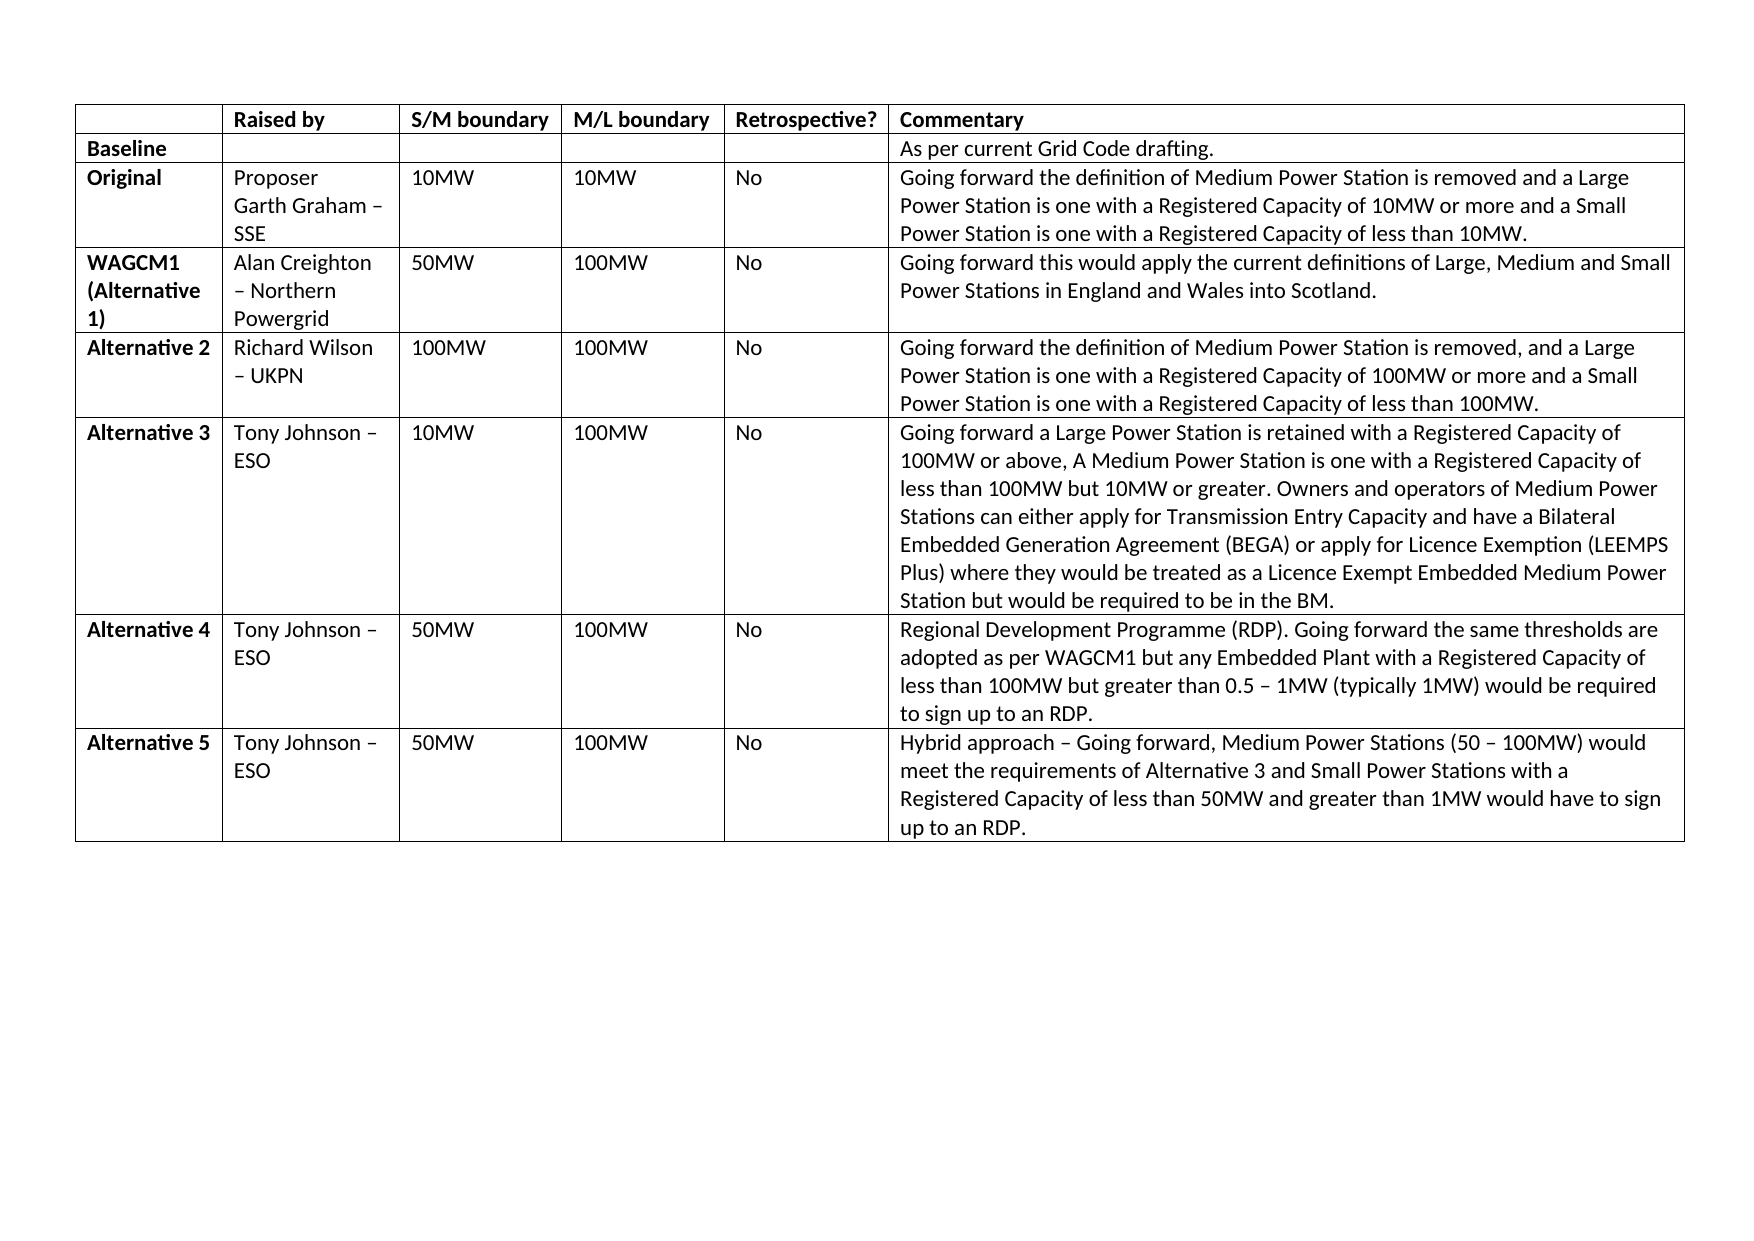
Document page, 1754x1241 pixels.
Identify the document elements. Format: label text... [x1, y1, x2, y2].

table_header S/M boundary [400, 105, 561, 133]
table_cell 100MW [562, 333, 724, 417]
table_cell Original [76, 163, 222, 247]
table_cell [725, 134, 888, 162]
table_cell 100MW [400, 333, 561, 417]
table_header M/L boundary [562, 105, 724, 133]
table_cell [562, 134, 724, 162]
table_cell Going forward a Large Power Station is retained with a Registered Capacity of 100MW or above, A Medium Power Station is one with a Registered Capacity of less than 100MW but 10MW or greater. Owners and operators of Medium Power Stations can either apply for Transmission Entry Capacity and have a Bilateral Embedded Generation Agreement (BEGA) or apply for Licence Exemption (LEEMPS Plus) where they would be treated as a Licence Exempt Embedded Medium Power Station but would be required to be in the BM. [889, 418, 1684, 614]
table_cell Baseline [76, 134, 222, 162]
table_cell Tony Johnson – ESO [223, 418, 399, 614]
table_cell Hybrid approach – Going forward, Medium Power Stations (50 – 100MW) would meet the requirements of Alternative 3 and Small Power Stations with a Registered Capacity of less than 50MW and greater than 1MW would have to sign up to an RDP. [889, 729, 1684, 841]
table_cell Alternative 5 [76, 729, 222, 841]
table_cell No [725, 418, 888, 614]
table_cell 50MW [400, 729, 561, 841]
table_cell Richard Wilson – UKPN [223, 333, 399, 417]
table_cell Going forward the definition of Medium Power Station is removed and a Large Power Station is one with a Registered Capacity of 10MW or more and a Small Power Station is one with a Registered Capacity of less than 10MW. [889, 163, 1684, 247]
table_cell Tony Johnson – ESO [223, 615, 399, 727]
table_cell 50MW [400, 248, 561, 332]
table_cell Alternative 4 [76, 615, 222, 727]
table_cell Regional Development Programme (RDP). Going forward the same thresholds are adopted as per WAGCM1 but any Embedded Plant with a Registered Capacity of less than 100MW but greater than 0.5 – 1MW (typically 1MW) would be required to sign up to an RDP. [889, 615, 1684, 727]
table_cell Going forward the definition of Medium Power Station is removed, and a Large Power Station is one with a Registered Capacity of 100MW or more and a Small Power Station is one with a Registered Capacity of less than 100MW. [889, 333, 1684, 417]
table_cell 50MW [400, 615, 561, 727]
table_cell Tony Johnson – ESO [223, 729, 399, 841]
table_cell Alan Creighton – Northern Powergrid [223, 248, 399, 332]
table_header Raised by [223, 105, 399, 133]
table_cell 100MW [562, 615, 724, 727]
table_cell 10MW [400, 418, 561, 614]
table_cell 100MW [562, 418, 724, 614]
table_cell [400, 134, 561, 162]
table_cell 10MW [400, 163, 561, 247]
table_cell Proposer Garth Graham – SSE [223, 163, 399, 247]
table_cell 10MW [562, 163, 724, 247]
table_cell Going forward this would apply the current definitions of Large, Medium and Small Power Stations in England and Wales into Scotland. [889, 248, 1684, 332]
table_cell 100MW [562, 248, 724, 332]
table_cell No [725, 615, 888, 727]
table_cell Alternative 3 [76, 418, 222, 614]
table_cell No [725, 333, 888, 417]
table_header Retrospective? [725, 105, 888, 133]
table_cell No [725, 248, 888, 332]
table_cell 100MW [562, 729, 724, 841]
table_cell No [725, 163, 888, 247]
table_cell Alternative 2 [76, 333, 222, 417]
table_header [76, 105, 222, 133]
table_cell WAGCM1 (Alternative 1) [76, 248, 222, 332]
table_cell No [725, 729, 888, 841]
table_header Commentary [889, 105, 1684, 133]
table_cell As per current Grid Code drafting. [889, 134, 1684, 162]
table_cell [223, 134, 399, 162]
